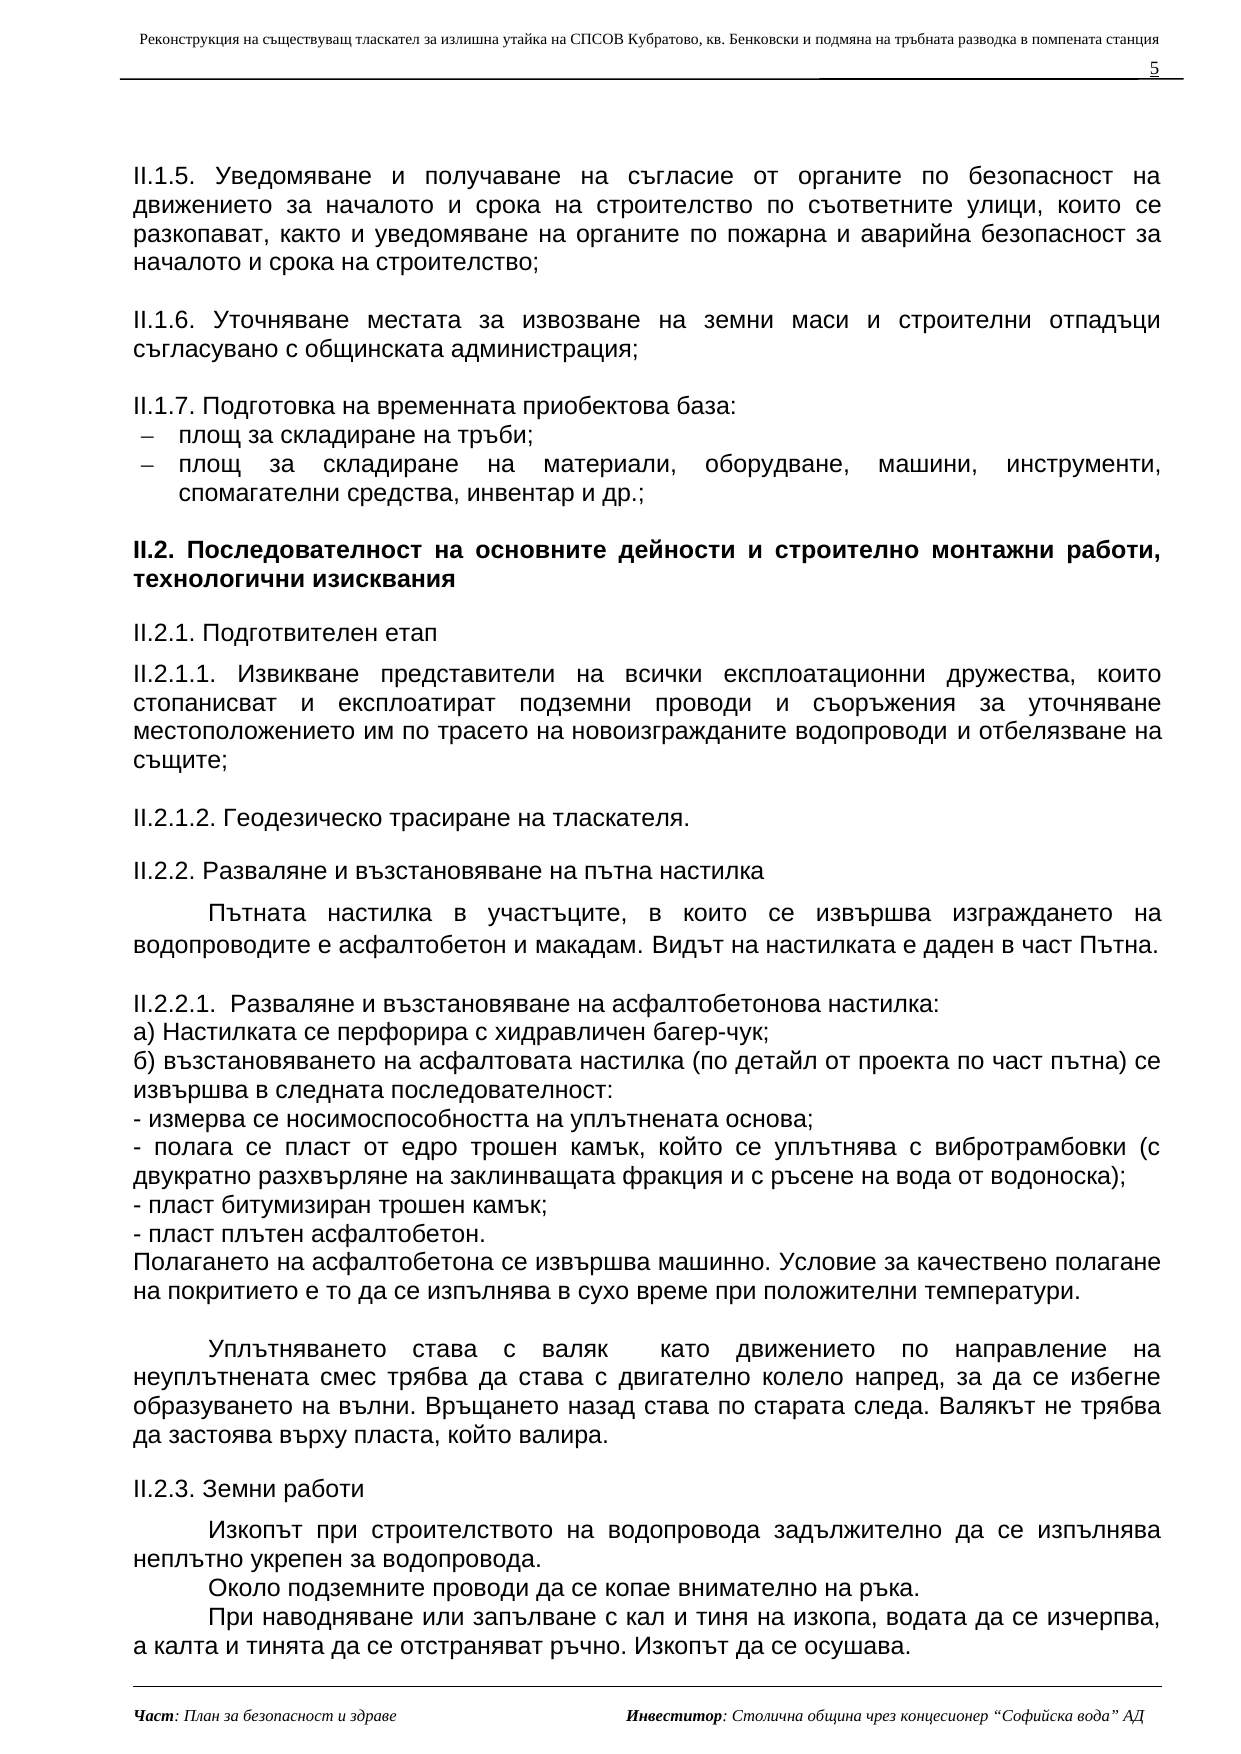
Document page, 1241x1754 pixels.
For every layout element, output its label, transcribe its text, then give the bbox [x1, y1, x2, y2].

text ІІ.2.1.2. Геодезическо трасиране на тласкателя. [133, 803, 1162, 831]
list площ за складиране на тръби; [141, 420, 1162, 449]
text - полага се пласт от едро трошен камък, който се уплътнява с вибротрамбовки (с двукратно разхвърляне на заклинващата фракция и с ръсене на вода от водоноска); [133, 1132, 1162, 1190]
text При наводняване или запълване с кал и тиня на изкопа, водата да се изчерпва, а калта и тинята да се отстраняват ръчно. Изкопът да се осушава. [133, 1602, 1162, 1659]
subtitle ІІ.2.2.1. Разваляне и възстановяване на асфалтобетонова настилка: [133, 989, 1162, 1017]
text ІІ.1.5. Уведомяване и получаване на съгласие от органите по безопасност на движението за началото и срока на строителство по съответните улици, които се разкопават, както и уведомяване на органите по пожарна и аварийна безопасност за началото и срока на строителство; [133, 161, 1162, 276]
text ІІ.1.6. Уточняване местата за извозване на земни маси и строителни отпадъци съгласувано с общинската администрация; [133, 305, 1162, 362]
subtitle ІІ.2.1. Подготвителен етап [133, 618, 1162, 646]
subtitle Уплътняването става с валяк като движението по направление на неуплътнената смес трябва да става с двигателно колело напред, за да се избегне образуването на вълни. Връщането назад става по старата следа. Валякът не трябва да застоява върху пласта, който валира. [133, 1334, 1162, 1449]
subtitle ІІ.2.3. Земни работи [133, 1474, 1162, 1502]
text Изкопът при строителството на водопровода задължително да се изпълнява неплътно укрепен за водопровода. [133, 1515, 1162, 1573]
text а) Настилката се перфорира с хидравличен багер-чук; [133, 1017, 1162, 1046]
subtitle ІІ.2.2. Разваляне и възстановяване на пътна настилка [133, 856, 1162, 885]
text Полагането на асфалтобетона се извършва машинно. Условие за качествено полагане на покритието е то да се изпълнява в сухо време при положителни температури. [133, 1247, 1162, 1305]
text б) възстановяването на асфалтовата настилка (по детайл от проекта по част пътна) се извършва в следната последователност: [133, 1046, 1162, 1104]
text ІІ.2.1.1. Извикване представители на всички експлоатационни дружества, които стопанисват и експлоатират подземни проводи и съоръжения за уточняване местоположението им по трасето на новоизгражданите водопроводи и отбелязване на същите; [133, 659, 1162, 774]
text - измерва се носимоспособността на уплътнената основа; [133, 1104, 1162, 1132]
text ІІ.1.7. Подготовка на временната приобектова база: [133, 391, 1162, 420]
text Около подземните проводи да се копае внимателно на ръка. [133, 1573, 1162, 1602]
text - пласт плътен асфалтобетон. [133, 1219, 1162, 1247]
subtitle ІІ.2. Последователност на основните дейности и строително монтажни работи, технологични изисквания [133, 535, 1162, 593]
text Пътната настилка в участъците, в които се извършва изграждането на водопроводите е асфалтобетон и макадам. Видът на настилката е даден в част Пътна. [133, 898, 1162, 960]
text - пласт битумизиран трошен камък; [133, 1190, 1162, 1219]
list площ за складиране на материали, оборудване, машини, инструменти, спомагателни средства, инвентар и др.; [141, 449, 1162, 506]
